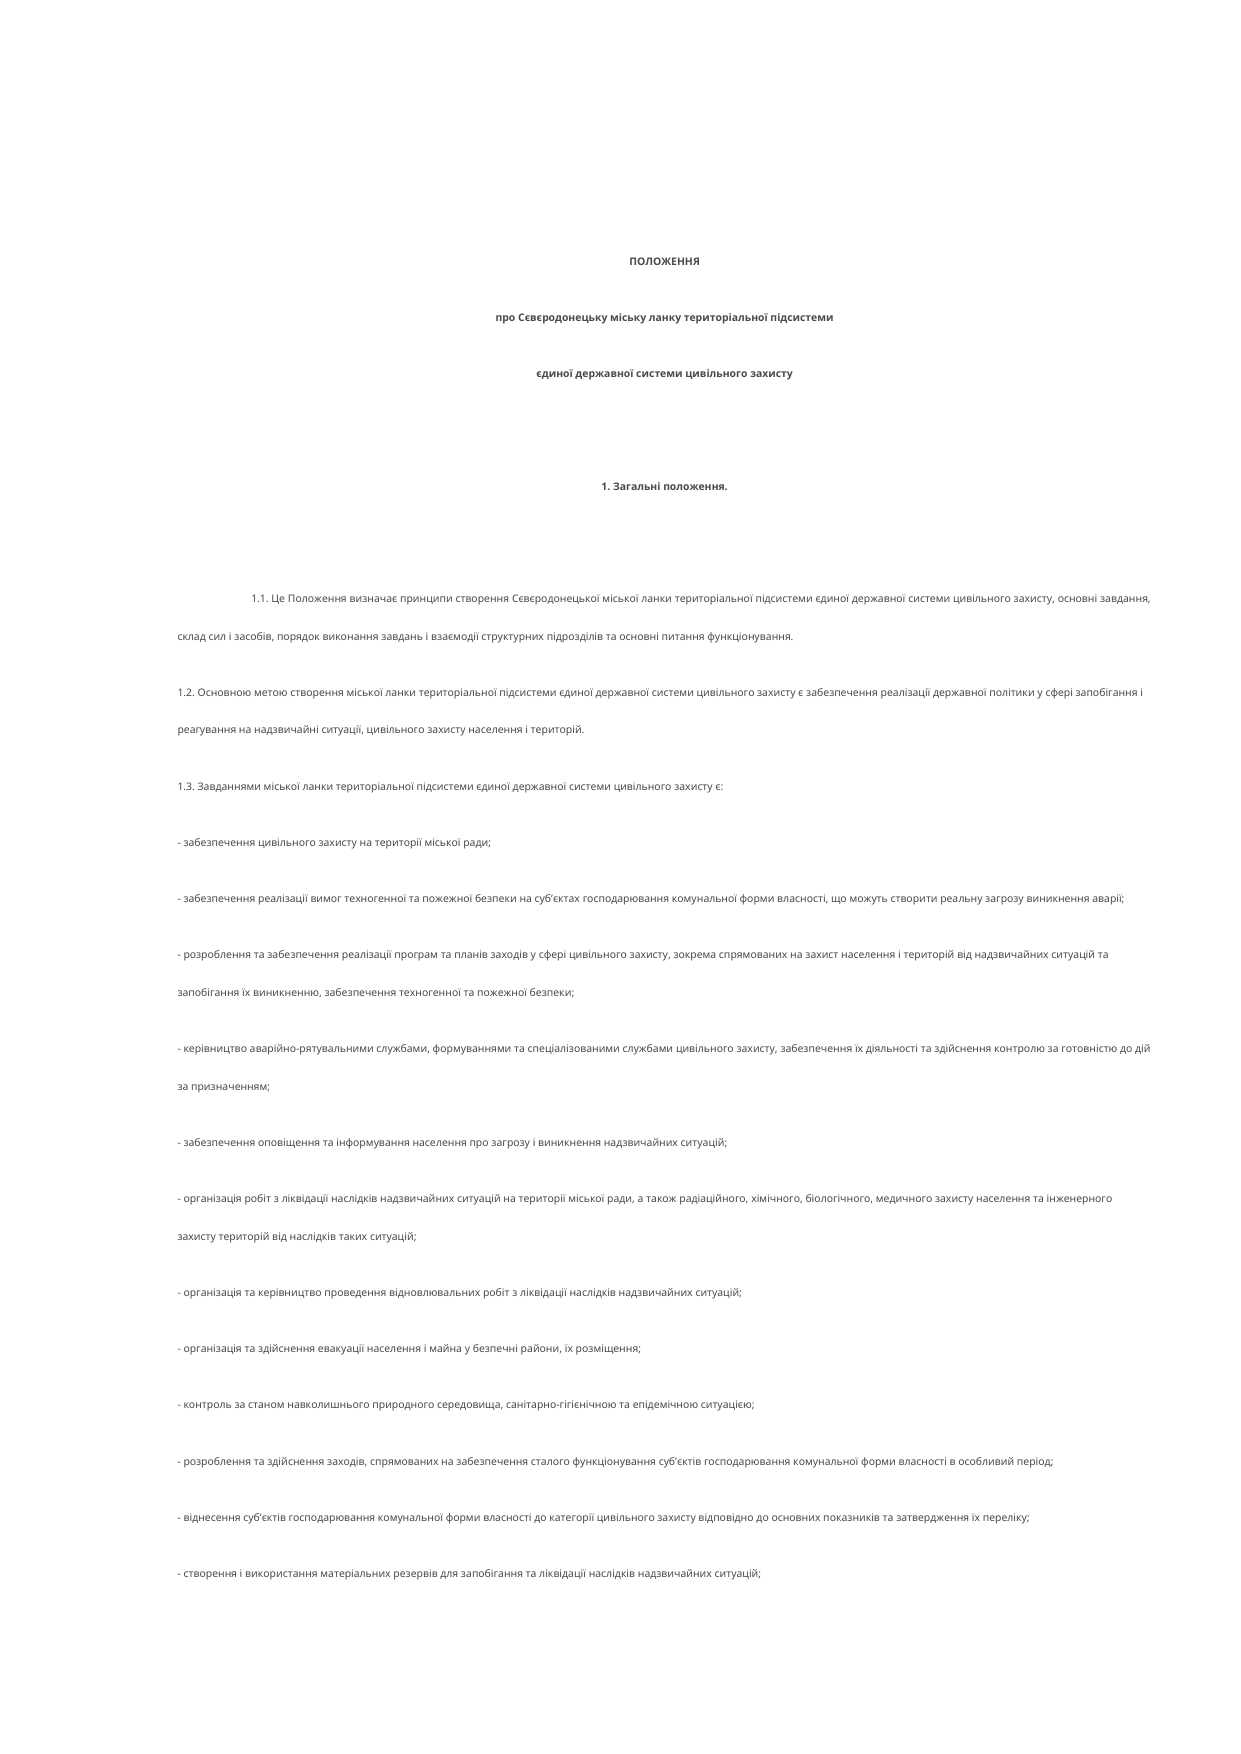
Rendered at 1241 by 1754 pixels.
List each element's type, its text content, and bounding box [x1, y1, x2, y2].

text - забезпечення оповіщення та інформування населення про загрозу і виникнення надзвичайних ситуацій; [177, 1112, 1152, 1149]
text 1.3. Завданнями міської ланки територіальної підсистеми єдиної державної системи цивільного захисту є: [177, 756, 1152, 793]
text - організація та здійснення евакуації населення і майна у безпечні райони, їх розміщення; [177, 1318, 1152, 1356]
text - створення і використання матеріальних резервів для запобігання та ліквідації наслідків надзвичайних ситуацій; [177, 1543, 1152, 1581]
text - розроблення та забезпечення реалізації програм та планів заходів у сфері цивільного захисту, зокрема спрямованих на захист населення і територій від надзвичайних ситуацій та запобігання їх виникненню, забезпечення техногенної та пожежної безпеки; [177, 924, 1152, 999]
text - розроблення та здійснення заходів, спрямованих на забезпечення сталого функціонування суб’єктів господарювання комунальної форми власності в особливий період; [177, 1431, 1152, 1468]
text єдиної державної системи цивільного захисту [177, 343, 1152, 381]
text 1. Загальні положення. [177, 456, 1152, 493]
text - організація та керівництво проведення відновлювальних робіт з ліквідації наслідків надзвичайних ситуацій; [177, 1262, 1152, 1299]
text 1.1. Це Положення визначає принципи створення Сєвєродонецької міської ланки територіальної підсистеми єдиної державної системи цивільного захисту, основні завдання, склад сил і засобів, порядок виконання завдань і взаємодії структурних підрозділів та основні питання функціонування. [177, 568, 1152, 643]
text 1.2. Основною метою створення міської ланки територіальної підсистеми єдиної державної системи цивільного захисту є забезпечення реалізації державної політики у сфері запобігання і реагування на надзвичайні ситуації, цивільного захисту населення і територій. [177, 662, 1152, 737]
text - керівництво аварійно-рятувальними службами, формуваннями та спеціалізованими службами цивільного захисту, забезпечення їх діяльності та здійснення контролю за готовністю до дій за призначенням; [177, 1018, 1152, 1093]
text - забезпечення реалізації вимог техногенної та пожежної безпеки на суб’єктах господарювання комунальної форми власності, що можуть створити реальну загрозу виникнення аварії; [177, 868, 1152, 906]
text про Сєвєродонецьку міську ланку територіальної підсистеми [177, 287, 1152, 324]
text - організація робіт з ліквідації наслідків надзвичайних ситуацій на території міської ради, а також радіаційного, хімічного, біологічного, медичного захисту населення та інженерного захисту територій від наслідків таких ситуацій; [177, 1168, 1152, 1243]
text ПОЛОЖЕННЯ [177, 231, 1152, 268]
text - віднесення суб’єктів господарювання комунальної форми власності до категорії цивільного захисту відповідно до основних показників та затвердження їх переліку; [177, 1487, 1152, 1524]
text - контроль за станом навколишнього природного середовища, санітарно-гігієнічною та епідемічною ситуацією; [177, 1374, 1152, 1412]
text - забезпечення цивільного захисту на території міської ради; [177, 812, 1152, 849]
